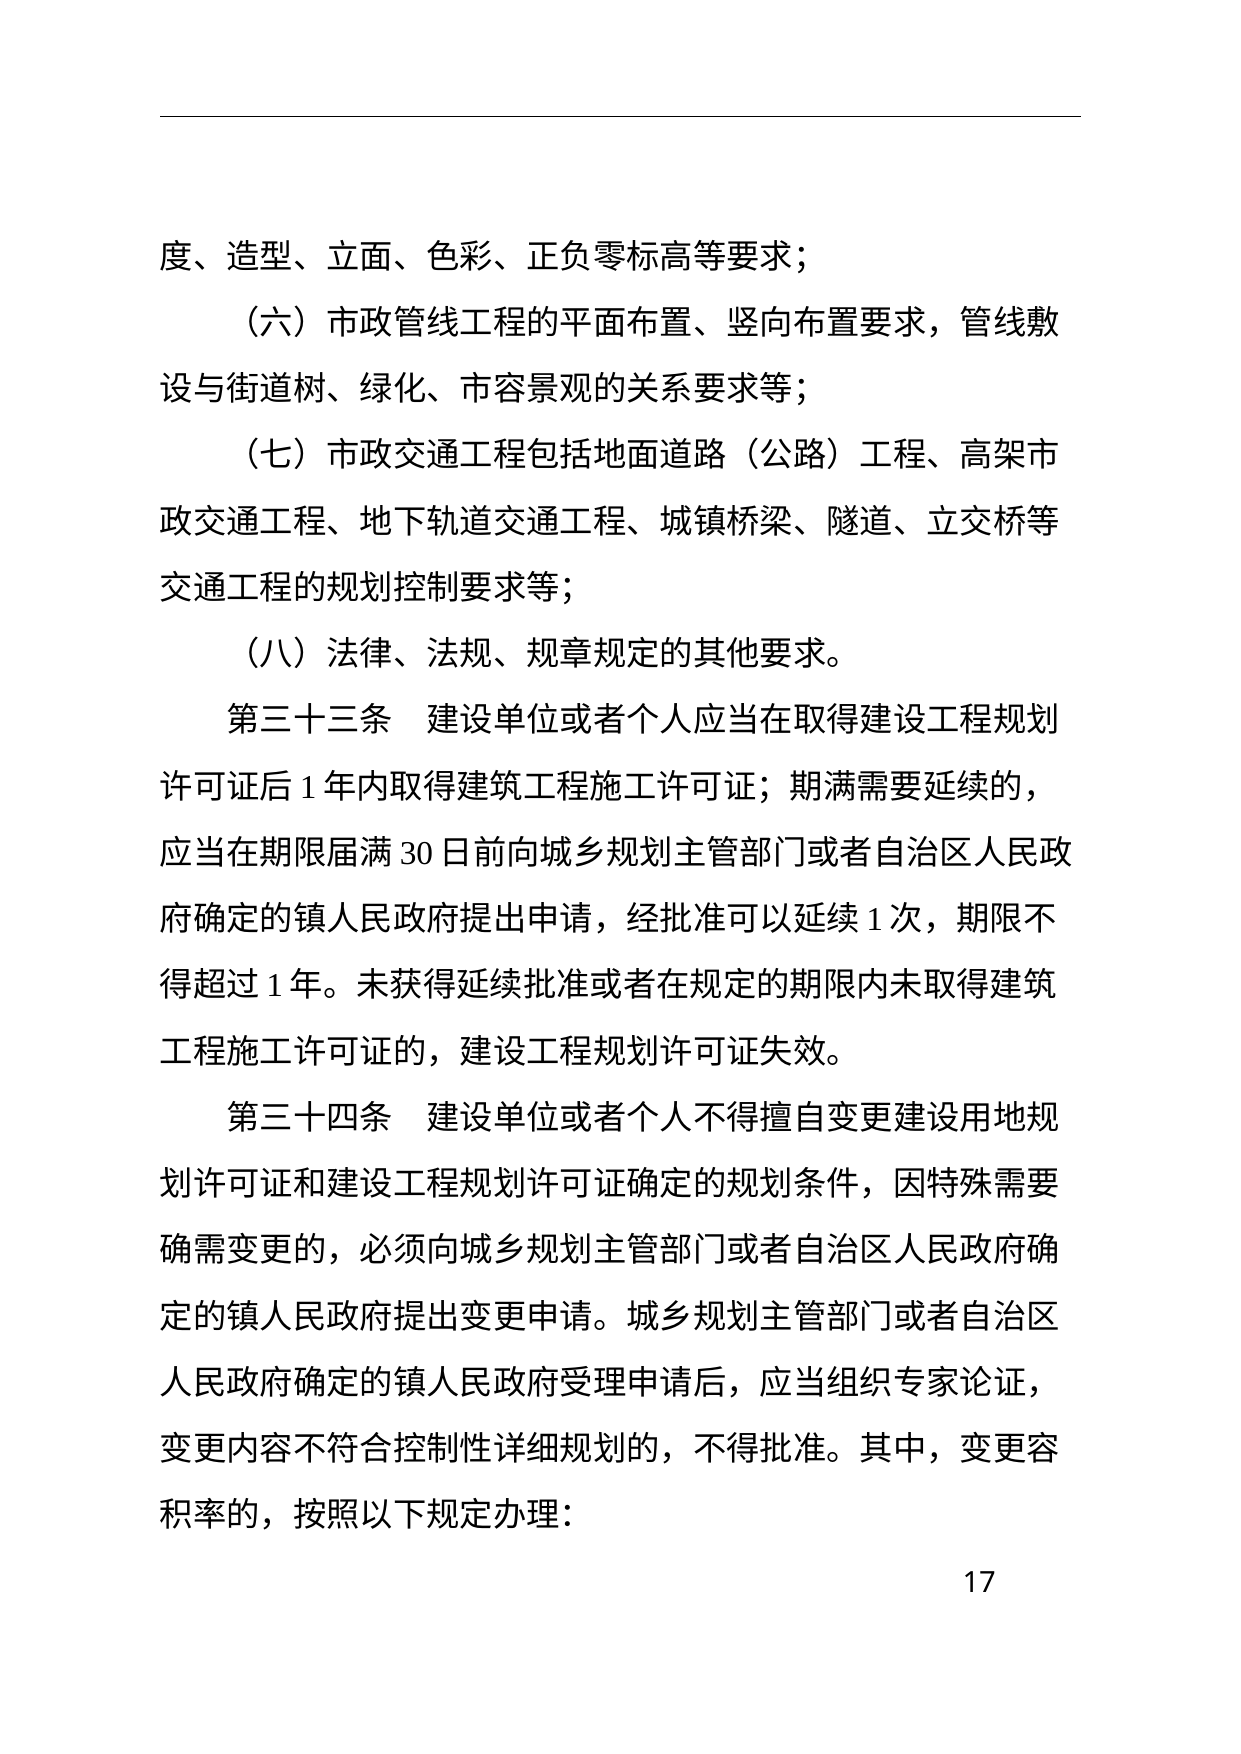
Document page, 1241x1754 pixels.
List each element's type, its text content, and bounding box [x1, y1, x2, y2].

text （八）法律、法规、规章规定的其他要求。 [159, 618, 1081, 684]
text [159, 220, 1081, 287]
text （六）市政管线工程的平面布置、竖向布置要求，管线敷设与街道树、绿化、市容景观的关系要求等； [159, 287, 1081, 419]
text （七）市政交通工程包括地面道路（公路）工程、高架市政交通工程、地下轨道交通工程、城镇桥梁、隧道、立交桥等交通工程的规划控制要求等； [159, 419, 1081, 618]
text 第三十四条 建设单位或者个人不得擅自变更建设用地规划许可证和建设工程规划许可证确定的规划条件，因特殊需要确需变更的，必须向城乡规划主管部门或者自治区人民政府确定的镇人民政府提出变更申请。城乡规划主管部门或者自治区人民政府确定的镇人民政府受理申请后，应当组织专家论证，变更内容不符合控制性详细规划的，不得批准。其中，变更容积率的，按照以下规定办理： [159, 1082, 1081, 1545]
text 第三十三条 建设单位或者个人应当在取得建设工程规划许可证后1年内取得建筑工程施工许可证；期满需要延续的，应当在期限届满30日前向城乡规划主管部门或者自治区人民政府确定的镇人民政府提出申请，经批准可以延续1次，期限不得超过1年。未获得延续批准或者在规定的期限内未取得建筑工程施工许可证的，建设工程规划许可证失效。 [159, 684, 1081, 1082]
